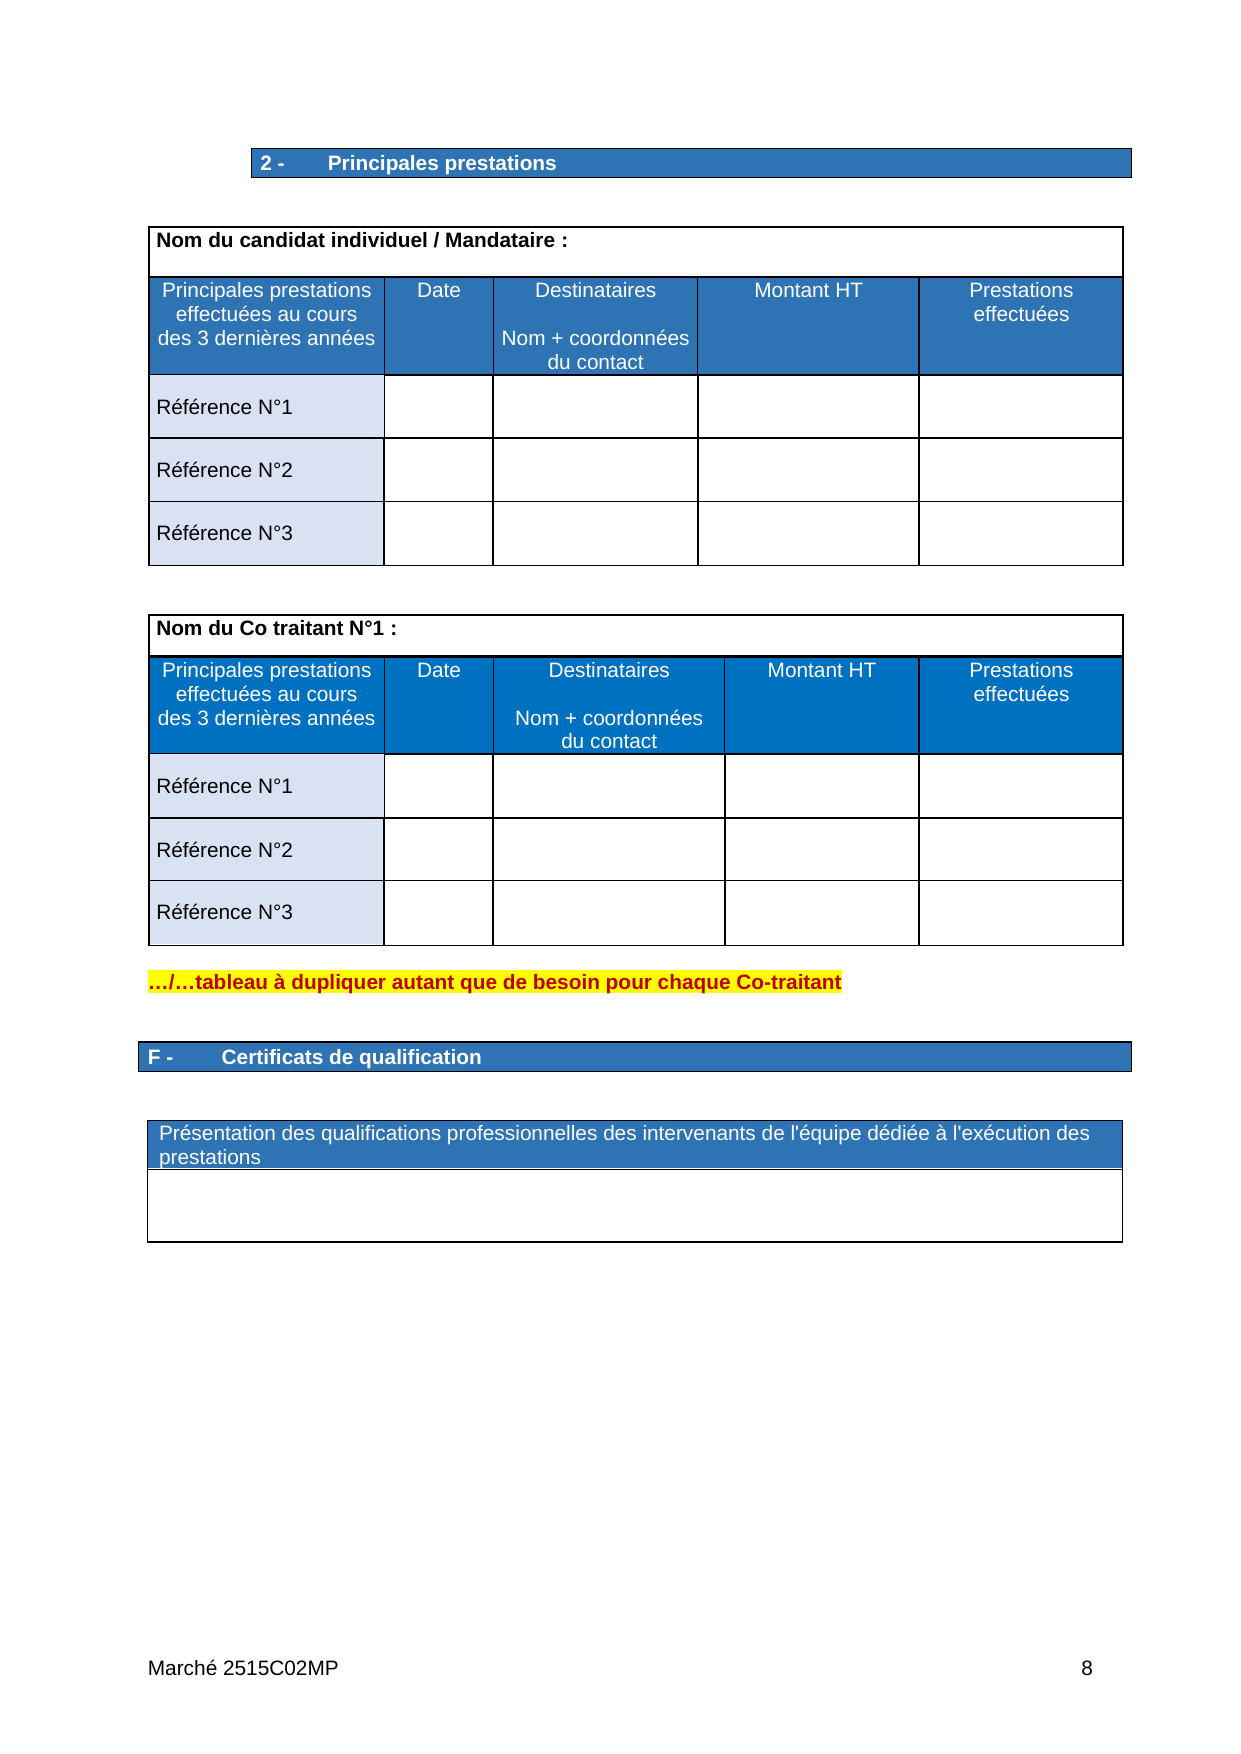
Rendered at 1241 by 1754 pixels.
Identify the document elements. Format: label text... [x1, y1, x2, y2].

table_cell [920, 376, 1122, 437]
table_cell [494, 881, 724, 944]
table_cell [920, 819, 1122, 880]
table_cell Référence N°2 [150, 819, 383, 880]
table_cell [385, 755, 492, 817]
table_cell [920, 439, 1122, 501]
table_cell [494, 819, 724, 880]
table_cell [920, 502, 1122, 565]
table_header Présentation des qualifications professionnelles des intervenants de l'équipe dédiée à l'exécution des prestations [148, 1121, 1122, 1168]
table_cell Date [385, 278, 493, 374]
table_cell [385, 819, 492, 880]
table_cell [920, 755, 1122, 817]
table_cell [385, 881, 492, 944]
table_cell [385, 439, 492, 501]
table_cell [385, 376, 492, 437]
table_cell Destinataires Nom + coordonnées du contact [494, 278, 697, 374]
list Principales prestations [252, 149, 1131, 177]
table_cell [699, 439, 918, 501]
table_cell [699, 376, 918, 437]
table_header Nom du candidat individuel / Mandataire : : [150, 228, 1122, 276]
table_cell [494, 439, 697, 501]
table_cell Principales prestations effectuées au cours des 3 dernières années [150, 278, 384, 374]
table_cell Destinataires Nom + coordonnées du contact [494, 658, 724, 753]
table_cell Prestations effectuées [920, 278, 1122, 374]
table_cell Référence N°2 [150, 439, 383, 501]
table_cell Référence N°3 [150, 881, 383, 944]
table_cell Principales prestations effectuées au cours des 3 dernières années [150, 658, 384, 753]
table_cell Référence N°1 [150, 754, 384, 817]
list Certificats de qualification [139, 1043, 1131, 1071]
table_cell [494, 376, 697, 437]
table_cell Référence N°1 [150, 375, 384, 437]
table_cell [494, 502, 697, 565]
table_cell [699, 502, 918, 565]
table_cell [920, 881, 1122, 944]
table_cell Montant HT [698, 278, 918, 374]
table_cell Référence N°3 [150, 502, 383, 565]
table_cell [726, 755, 918, 817]
table_cell [494, 755, 724, 817]
table_cell Montant HT [725, 658, 918, 753]
table_header Nom du Co traitant N°1 : [150, 616, 1122, 655]
table_cell Date [385, 658, 493, 753]
table_cell [726, 881, 918, 944]
table_cell [385, 502, 492, 565]
table_cell Prestations effectuées [920, 658, 1122, 753]
table_cell [148, 1170, 1122, 1241]
text …/…tableau à dupliquer autant que de besoin pour chaque Co-traitant [148, 969, 1122, 993]
table_cell [726, 819, 918, 880]
